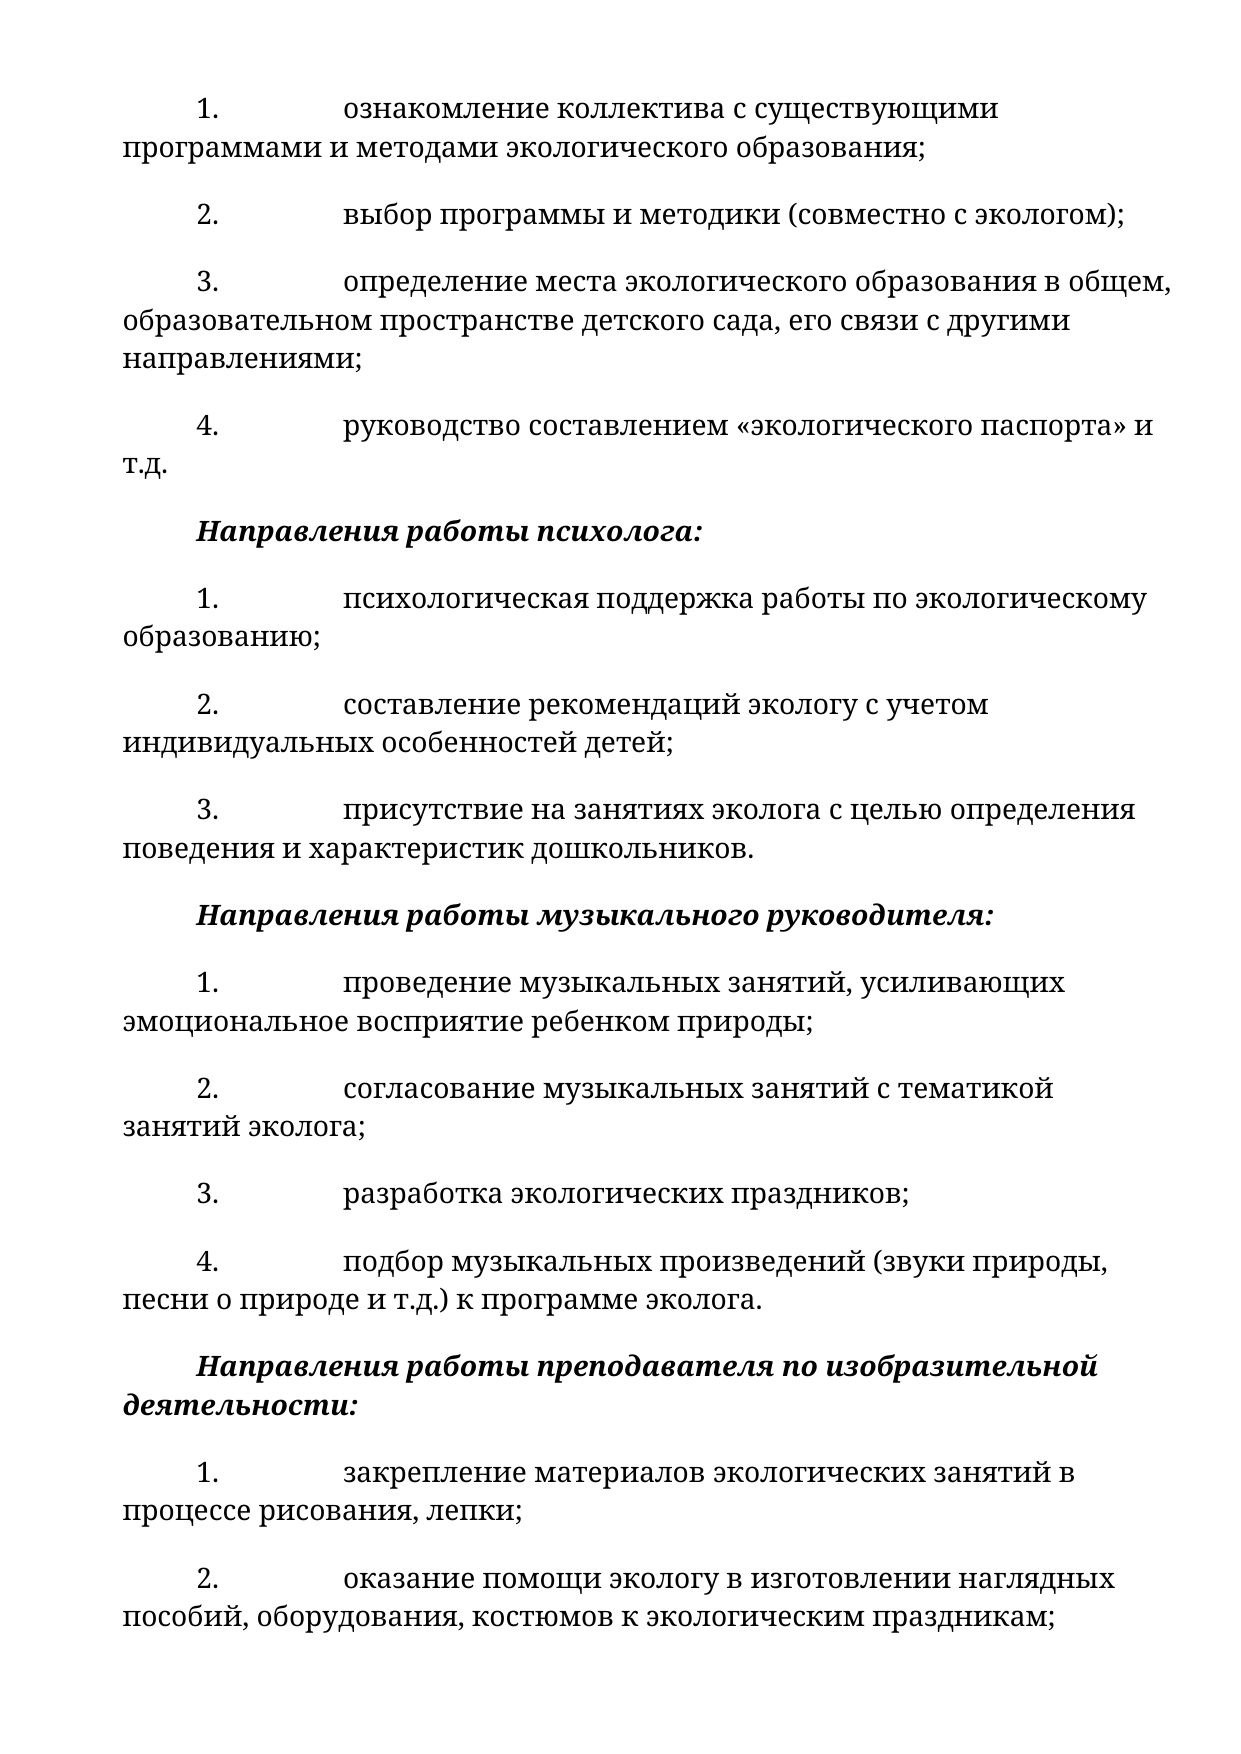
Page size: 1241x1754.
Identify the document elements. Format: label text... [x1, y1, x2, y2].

text 1. закрепление материалов экологических занятий в процессе рисования, лепки; [122, 1452, 1177, 1529]
text 1. ознакомление коллектива с существующими программами и методами экологического образования; [122, 89, 1177, 165]
text 2. согласование музыкальных занятий с тематикой занятий эколога; [122, 1068, 1177, 1145]
text Направления работы психолога: [122, 511, 1177, 549]
text 4. подбор музыкальных произведений (звуки природы, песни о природе и т.д.) к программе эколога. [122, 1241, 1177, 1318]
text 4. руководство составлением «экологического паспорта» и т.д. [122, 406, 1177, 482]
text 1. психологическая поддержка работы по экологическому образованию; [122, 578, 1177, 655]
text 1. проведение музыкальных занятий, усиливающих эмоциональное восприятие ребенком природы; [122, 963, 1177, 1039]
text 2. выбор программы и методики (совместно с экологом); [122, 194, 1177, 233]
text Направления работы музыкального руководителя: [122, 895, 1177, 934]
text 3. определение места экологического образования в общем, образовательном пространстве детского сада, его связи с другими направлениями; [122, 262, 1177, 377]
text Направления работы преподавателя по изобразительной деятельности: [122, 1347, 1177, 1423]
text 2. составление рекомендаций экологу с учетом индивидуальных особенностей детей; [122, 684, 1177, 761]
text 3. присутствие на занятиях эколога с целью определения поведения и характеристик дошкольников. [122, 790, 1177, 866]
text 3. разработка экологических праздников; [122, 1174, 1177, 1212]
text 2. оказание помощи экологу в изготовлении наглядных пособий, оборудования, костюмов к экологическим праздникам; [122, 1558, 1177, 1635]
